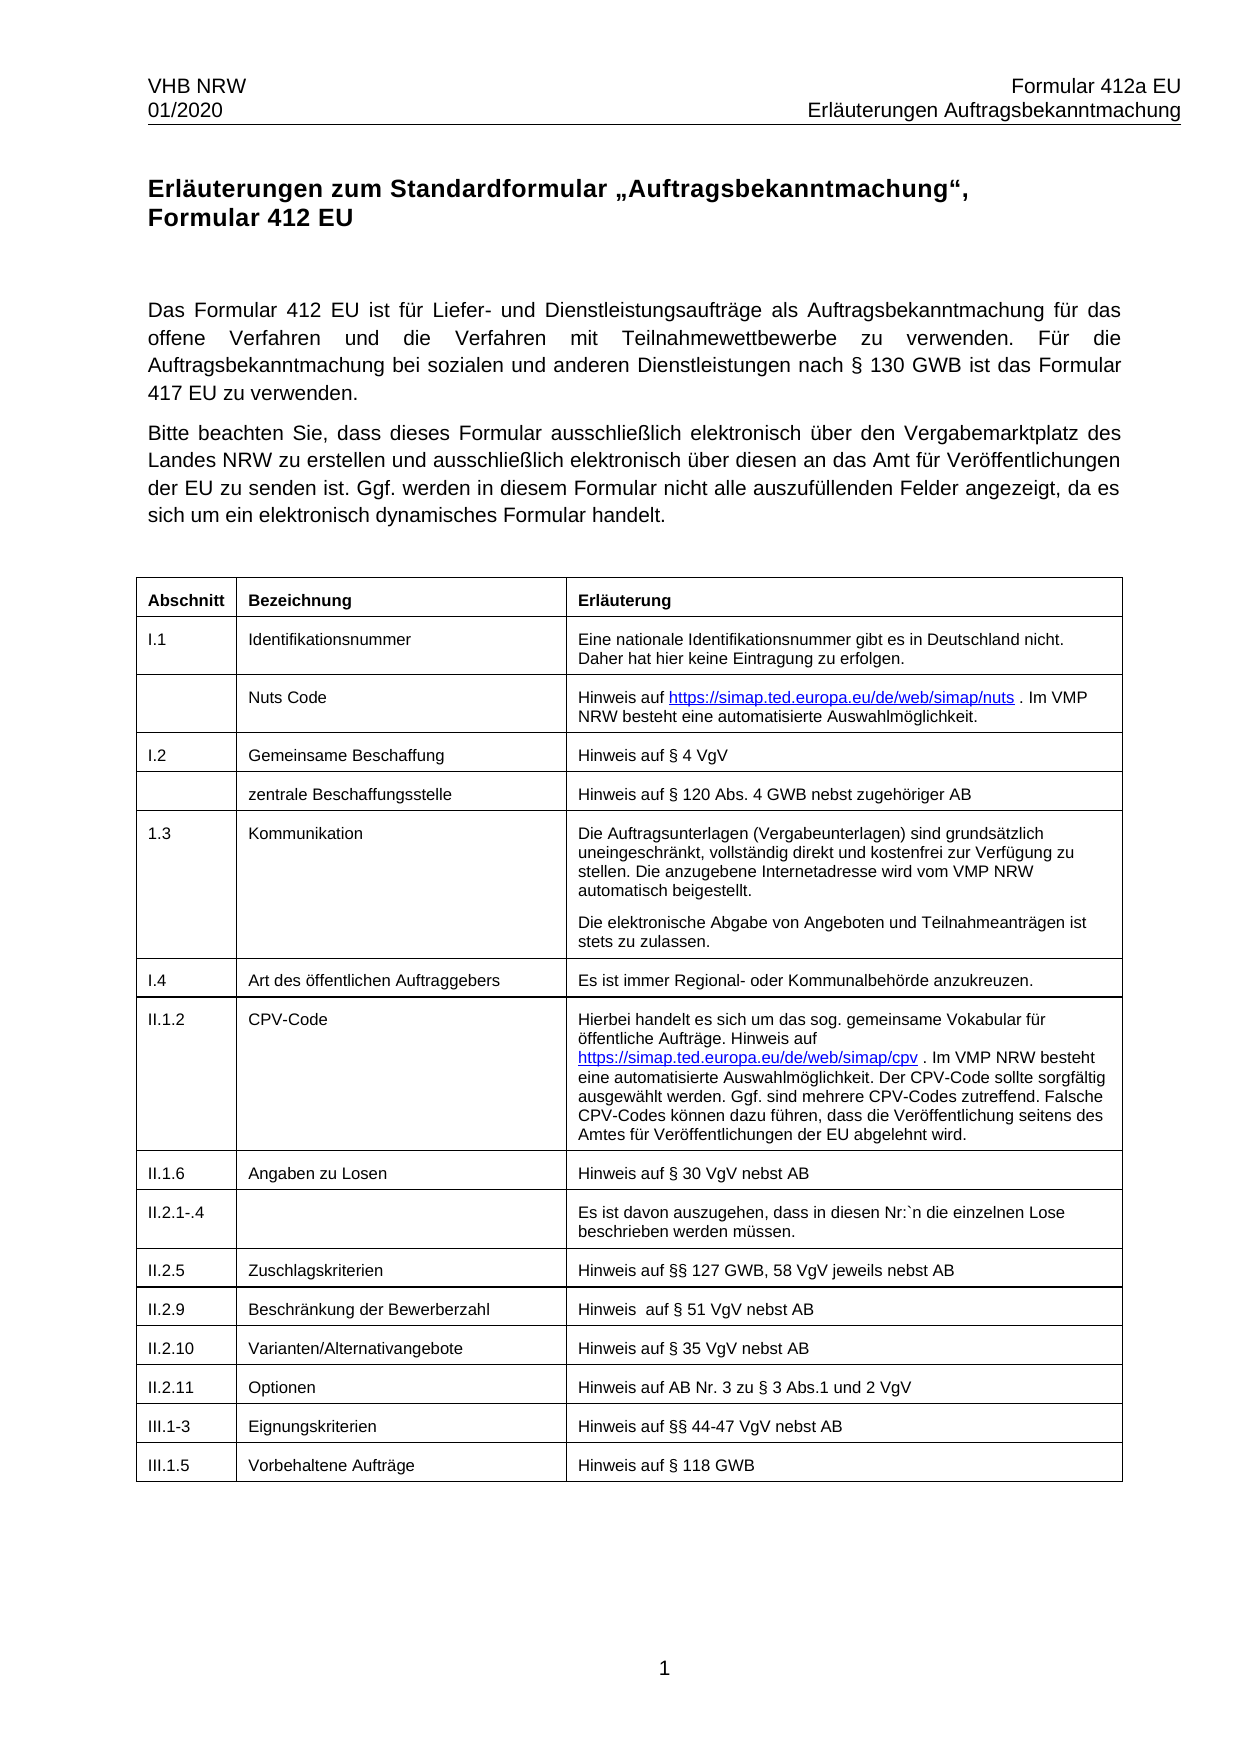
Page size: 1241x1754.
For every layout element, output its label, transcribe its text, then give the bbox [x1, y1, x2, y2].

table_cell II.2.9 [137, 1288, 236, 1325]
text Das Formular 412 EU ist für Liefer- und Dienstleistungsaufträge als Auftragsbekanntmachung für das offene Verfahren und die Verfahren mit Teilnahmewettbewerbe zu verwenden. Für die Auftragsbekanntmachung bei sozialen und anderen Dienstleistungen nach § 130 GWB ist das Formular 417 EU zu verwenden. [148, 298, 1122, 405]
table_cell I.1 [137, 617, 236, 674]
table_header Erläuterung [567, 578, 1122, 616]
title Formular 412 EU [148, 203, 1122, 231]
table_cell Vorbehaltene Aufträge [237, 1443, 566, 1481]
table_cell Varianten/Alternativangebote [237, 1326, 566, 1364]
table_cell Beschränkung der Bewerberzahl [237, 1288, 566, 1325]
table_cell [237, 1190, 566, 1247]
table_cell Angaben zu Losen [237, 1151, 566, 1189]
table_header Bezeichnung [237, 578, 566, 616]
table_cell Nuts Code [237, 675, 566, 732]
table_cell I.2 [137, 733, 236, 771]
table_cell 1.3 [137, 811, 236, 957]
table_cell Hinweis auf § 30 VgV nebst AB [567, 1151, 1122, 1189]
text Bitte beachten Sie, dass dieses Formular ausschließlich elektronisch über den Vergabemarktplatz des Landes NRW zu erstellen und ausschließlich elektronisch über diesen an das Amt für Veröffentlichungen der EU zu senden ist. Ggf. werden in diesem Formular nicht alle auszufüllenden Felder angezeigt, da es sich um ein elektronisch dynamisches Formular handelt. [148, 421, 1122, 527]
table_cell Optionen [237, 1365, 566, 1403]
table_cell Hierbei handelt es sich um das sog. gemeinsame Vokabular für öffentliche Aufträge. Hinweis auf https://simap.ted.europa.eu/de/web/simap/cpv . Im VMP NRW besteht eine automatisierte Auswahlmöglichkeit. Der CPV-Code sollte sorgfältig ausgewählt werden. Ggf. sind mehrere CPV-Codes zutreffend. Falsche CPV-Codes können dazu führen, dass die Veröffentlichung seitens des Amtes für Veröffentlichungen der EU abgelehnt wird. [567, 998, 1122, 1150]
table_cell Hinweis auf §§ 44-47 VgV nebst AB [567, 1404, 1122, 1442]
table_cell Hinweis auf § 118 GWB [567, 1443, 1122, 1481]
table_cell II.1.2 [137, 998, 236, 1150]
table_cell Eine nationale Identifikationsnummer gibt es in Deutschland nicht. Daher hat hier keine Eintragung zu erfolgen. [567, 617, 1122, 674]
table_cell Hinweis auf https://simap.ted.europa.eu/de/web/simap/nuts . Im VMP NRW besteht eine automatisierte Auswahlmöglichkeit. [567, 675, 1122, 732]
table_cell Hinweis auf § 4 VgV [567, 733, 1122, 771]
table_cell CPV-Code [237, 998, 566, 1150]
table_cell Identifikationsnummer [237, 617, 566, 674]
table_cell II.1.6 [137, 1151, 236, 1189]
table_cell Gemeinsame Beschaffung [237, 733, 566, 771]
table_cell Hinweis auf § 51 VgV nebst AB [567, 1288, 1122, 1325]
table_cell Hinweis auf AB Nr. 3 zu § 3 Abs.1 und 2 VgV [567, 1365, 1122, 1403]
table_cell Hinweis auf §§ 127 GWB, 58 VgV jeweils nebst AB [567, 1249, 1122, 1286]
table_cell Eignungskriterien [237, 1404, 566, 1442]
table_cell zentrale Beschaffungsstelle [237, 772, 566, 810]
table_cell III.1.5 [137, 1443, 236, 1481]
table_cell I.4 [137, 959, 236, 996]
table_header Abschnitt [137, 578, 236, 616]
table_cell Kommunikation [237, 811, 566, 957]
table_cell II.2.10 [137, 1326, 236, 1364]
table_cell Hinweis auf § 120 Abs. 4 GWB nebst zugehöriger AB [567, 772, 1122, 810]
table_cell Zuschlagskriterien [237, 1249, 566, 1286]
table_cell Die Auftragsunterlagen (Vergabeunterlagen) sind grundsätzlich uneingeschränkt, vollständig direkt und kostenfrei zur Verfügung zu stellen. Die anzugebene Internetadresse wird vom VMP NRW automatisch beigestellt. Die elektronische Abgabe von Angeboten und Teilnahmeanträgen ist stets zu zulassen. [567, 811, 1122, 957]
table_cell [137, 772, 236, 810]
table_cell Art des öffentlichen Auftraggebers [237, 959, 566, 996]
table_cell II.2.11 [137, 1365, 236, 1403]
table_cell III.1-3 [137, 1404, 236, 1442]
table_cell [137, 675, 236, 732]
table_cell II.2.5 [137, 1249, 236, 1286]
table_cell II.2.1-.4 [137, 1190, 236, 1247]
title Erläuterungen zum Standardformular „Auftragsbekanntmachung“, [148, 174, 1122, 203]
table_cell Hinweis auf § 35 VgV nebst AB [567, 1326, 1122, 1364]
table_cell Es ist immer Regional- oder Kommunalbehörde anzukreuzen. [567, 959, 1122, 996]
table_cell Es ist davon auszugehen, dass in diesen Nr:`n die einzelnen Lose beschrieben werden müssen. [567, 1190, 1122, 1247]
